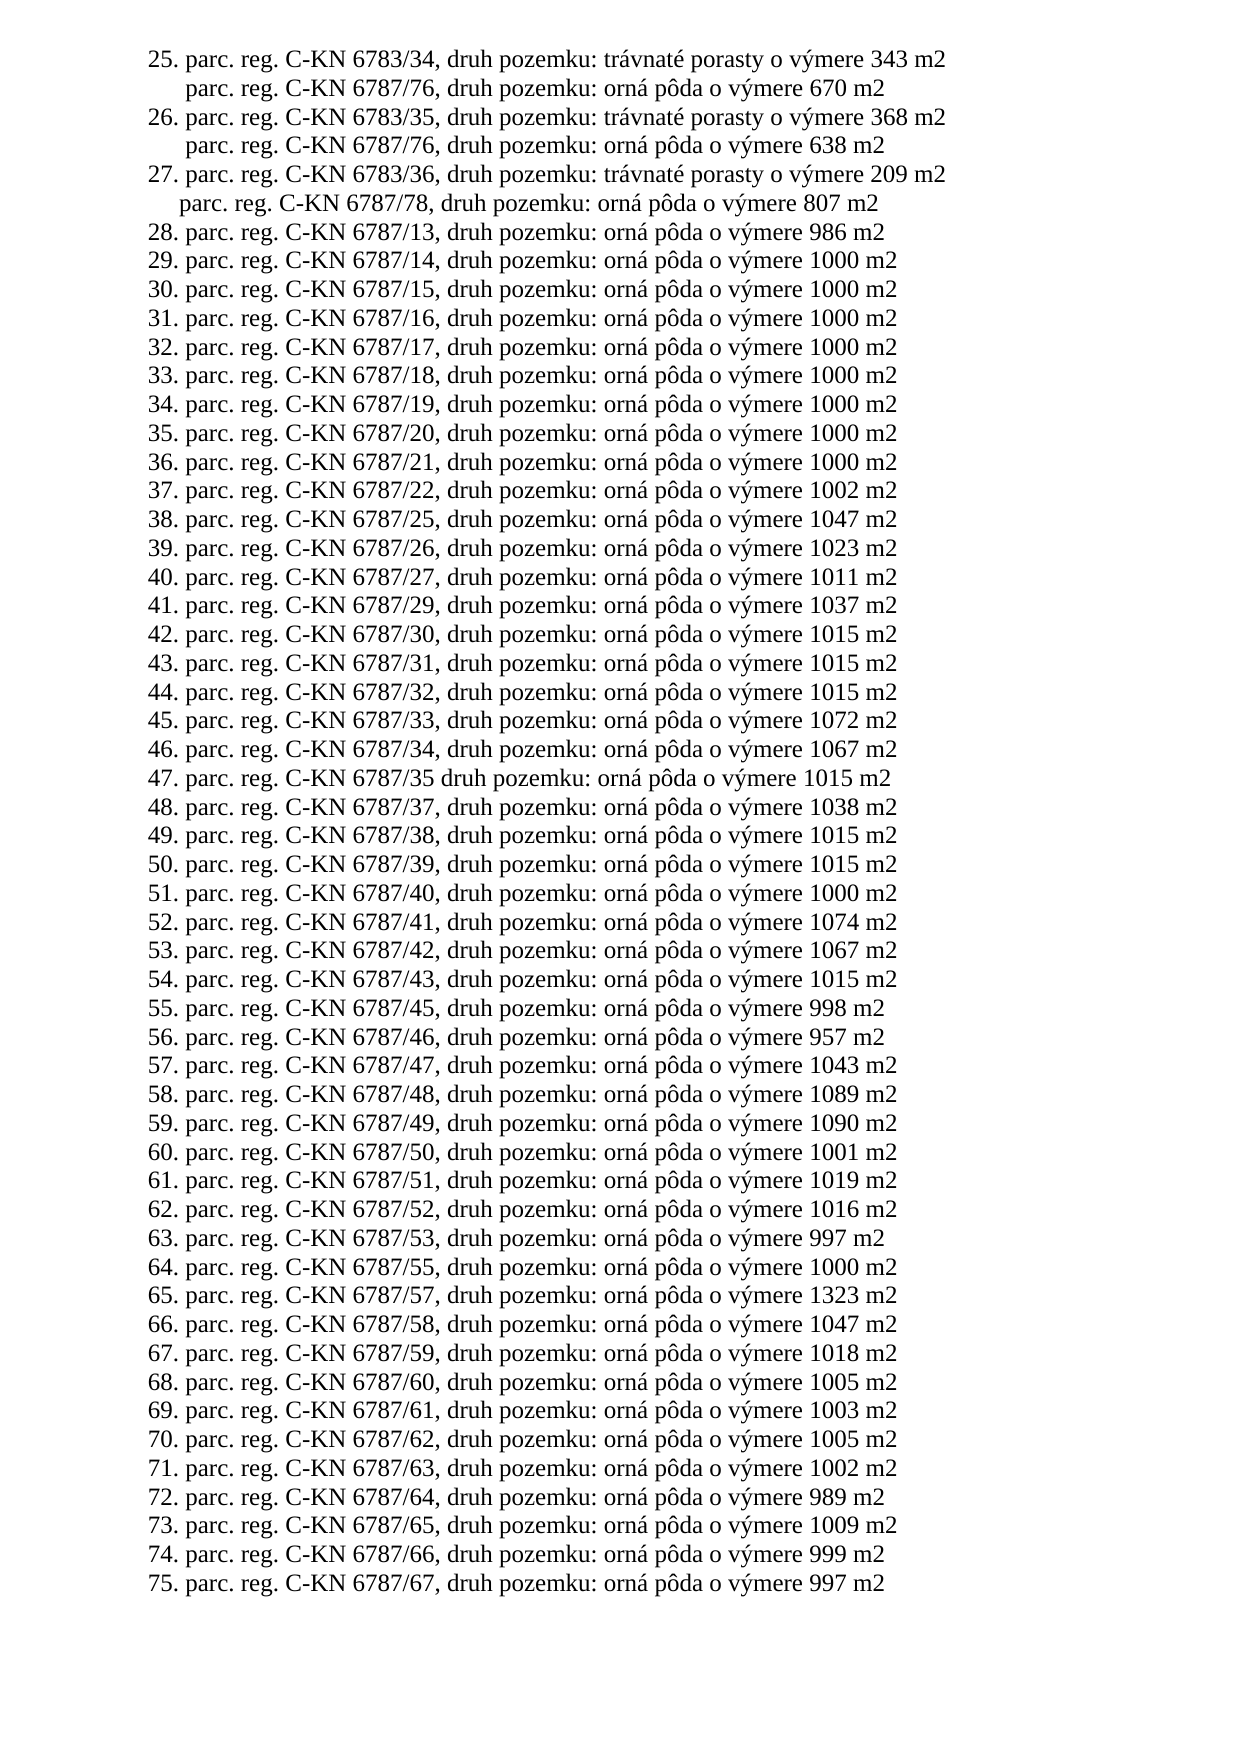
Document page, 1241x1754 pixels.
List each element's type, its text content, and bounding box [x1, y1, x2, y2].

text 36. parc. reg. C-KN 6787/21, druh pozemku: orná pôda o výmere 1000 m2 [148, 447, 1093, 476]
text 51. parc. reg. C-KN 6787/40, druh pozemku: orná pôda o výmere 1000 m2 [148, 878, 1093, 907]
text 52. parc. reg. C-KN 6787/41, druh pozemku: orná pôda o výmere 1074 m2 [148, 907, 1093, 936]
text 56. parc. reg. C-KN 6787/46, druh pozemku: orná pôda o výmere 957 m2 [148, 1022, 1093, 1051]
text 42. parc. reg. C-KN 6787/30, druh pozemku: orná pôda o výmere 1015 m2 [148, 619, 1093, 648]
text 70. parc. reg. C-KN 6787/62, druh pozemku: orná pôda o výmere 1005 m2 [148, 1424, 1093, 1453]
text 50. parc. reg. C-KN 6787/39, druh pozemku: orná pôda o výmere 1015 m2 [148, 849, 1093, 878]
text parc. reg. C-KN 6787/78, druh pozemku: orná pôda o výmere 807 m2 [148, 188, 1093, 217]
text parc. reg. C-KN 6787/76, druh pozemku: orná pôda o výmere 638 m2 [148, 131, 1093, 159]
text 39. parc. reg. C-KN 6787/26, druh pozemku: orná pôda o výmere 1023 m2 [148, 533, 1093, 562]
text 26. parc. reg. C-KN 6783/35, druh pozemku: trávnaté porasty o výmere 368 m2 [148, 102, 1093, 131]
text 68. parc. reg. C-KN 6787/60, druh pozemku: orná pôda o výmere 1005 m2 [148, 1367, 1093, 1396]
text 74. parc. reg. C-KN 6787/66, druh pozemku: orná pôda o výmere 999 m2 [148, 1539, 1093, 1568]
text 31. parc. reg. C-KN 6787/16, druh pozemku: orná pôda o výmere 1000 m2 [148, 303, 1093, 332]
text 60. parc. reg. C-KN 6787/50, druh pozemku: orná pôda o výmere 1001 m2 [148, 1137, 1093, 1166]
text 41. parc. reg. C-KN 6787/29, druh pozemku: orná pôda o výmere 1037 m2 [148, 591, 1093, 619]
text 57. parc. reg. C-KN 6787/47, druh pozemku: orná pôda o výmere 1043 m2 [148, 1051, 1093, 1079]
text 46. parc. reg. C-KN 6787/34, druh pozemku: orná pôda o výmere 1067 m2 [148, 734, 1093, 763]
text 49. parc. reg. C-KN 6787/38, druh pozemku: orná pôda o výmere 1015 m2 [148, 821, 1093, 849]
text 58. parc. reg. C-KN 6787/48, druh pozemku: orná pôda o výmere 1089 m2 [148, 1079, 1093, 1108]
text 73. parc. reg. C-KN 6787/65, druh pozemku: orná pôda o výmere 1009 m2 [148, 1511, 1093, 1539]
text 65. parc. reg. C-KN 6787/57, druh pozemku: orná pôda o výmere 1323 m2 [148, 1281, 1093, 1309]
text 40. parc. reg. C-KN 6787/27, druh pozemku: orná pôda o výmere 1011 m2 [148, 562, 1093, 591]
text 59. parc. reg. C-KN 6787/49, druh pozemku: orná pôda o výmere 1090 m2 [148, 1108, 1093, 1137]
text 34. parc. reg. C-KN 6787/19, druh pozemku: orná pôda o výmere 1000 m2 [148, 389, 1093, 418]
text 61. parc. reg. C-KN 6787/51, druh pozemku: orná pôda o výmere 1019 m2 [148, 1166, 1093, 1194]
text 48. parc. reg. C-KN 6787/37, druh pozemku: orná pôda o výmere 1038 m2 [148, 792, 1093, 821]
text 32. parc. reg. C-KN 6787/17, druh pozemku: orná pôda o výmere 1000 m2 [148, 332, 1093, 361]
text 29. parc. reg. C-KN 6787/14, druh pozemku: orná pôda o výmere 1000 m2 [148, 246, 1093, 274]
text 71. parc. reg. C-KN 6787/63, druh pozemku: orná pôda o výmere 1002 m2 [148, 1453, 1093, 1482]
text 66. parc. reg. C-KN 6787/58, druh pozemku: orná pôda o výmere 1047 m2 [148, 1309, 1093, 1338]
text 67. parc. reg. C-KN 6787/59, druh pozemku: orná pôda o výmere 1018 m2 [148, 1338, 1093, 1367]
text 54. parc. reg. C-KN 6787/43, druh pozemku: orná pôda o výmere 1015 m2 [148, 964, 1093, 993]
text 43. parc. reg. C-KN 6787/31, druh pozemku: orná pôda o výmere 1015 m2 [148, 648, 1093, 677]
text 75. parc. reg. C-KN 6787/67, druh pozemku: orná pôda o výmere 997 m2 [148, 1568, 1093, 1597]
text 55. parc. reg. C-KN 6787/45, druh pozemku: orná pôda o výmere 998 m2 [148, 993, 1093, 1022]
text 25. parc. reg. C-KN 6783/34, druh pozemku: trávnaté porasty o výmere 343 m2 [148, 44, 1093, 73]
text 53. parc. reg. C-KN 6787/42, druh pozemku: orná pôda o výmere 1067 m2 [148, 936, 1093, 964]
text 44. parc. reg. C-KN 6787/32, druh pozemku: orná pôda o výmere 1015 m2 [148, 677, 1093, 706]
text 45. parc. reg. C-KN 6787/33, druh pozemku: orná pôda o výmere 1072 m2 [148, 706, 1093, 734]
text 63. parc. reg. C-KN 6787/53, druh pozemku: orná pôda o výmere 997 m2 [148, 1223, 1093, 1252]
text 33. parc. reg. C-KN 6787/18, druh pozemku: orná pôda o výmere 1000 m2 [148, 361, 1093, 389]
text 38. parc. reg. C-KN 6787/25, druh pozemku: orná pôda o výmere 1047 m2 [148, 504, 1093, 533]
text parc. reg. C-KN 6787/76, druh pozemku: orná pôda o výmere 670 m2 [148, 73, 1093, 102]
text 27. parc. reg. C-KN 6783/36, druh pozemku: trávnaté porasty o výmere 209 m2 [148, 159, 1093, 188]
text 64. parc. reg. C-KN 6787/55, druh pozemku: orná pôda o výmere 1000 m2 [148, 1252, 1093, 1281]
text 35. parc. reg. C-KN 6787/20, druh pozemku: orná pôda o výmere 1000 m2 [148, 418, 1093, 447]
text 69. parc. reg. C-KN 6787/61, druh pozemku: orná pôda o výmere 1003 m2 [148, 1396, 1093, 1424]
text 62. parc. reg. C-KN 6787/52, druh pozemku: orná pôda o výmere 1016 m2 [148, 1194, 1093, 1223]
text 37. parc. reg. C-KN 6787/22, druh pozemku: orná pôda o výmere 1002 m2 [148, 476, 1093, 504]
text 47. parc. reg. C-KN 6787/35 druh pozemku: orná pôda o výmere 1015 m2 [148, 763, 1093, 792]
text 30. parc. reg. C-KN 6787/15, druh pozemku: orná pôda o výmere 1000 m2 [148, 274, 1093, 303]
text 28. parc. reg. C-KN 6787/13, druh pozemku: orná pôda o výmere 986 m2 [148, 217, 1093, 246]
text 72. parc. reg. C-KN 6787/64, druh pozemku: orná pôda o výmere 989 m2 [148, 1482, 1093, 1511]
